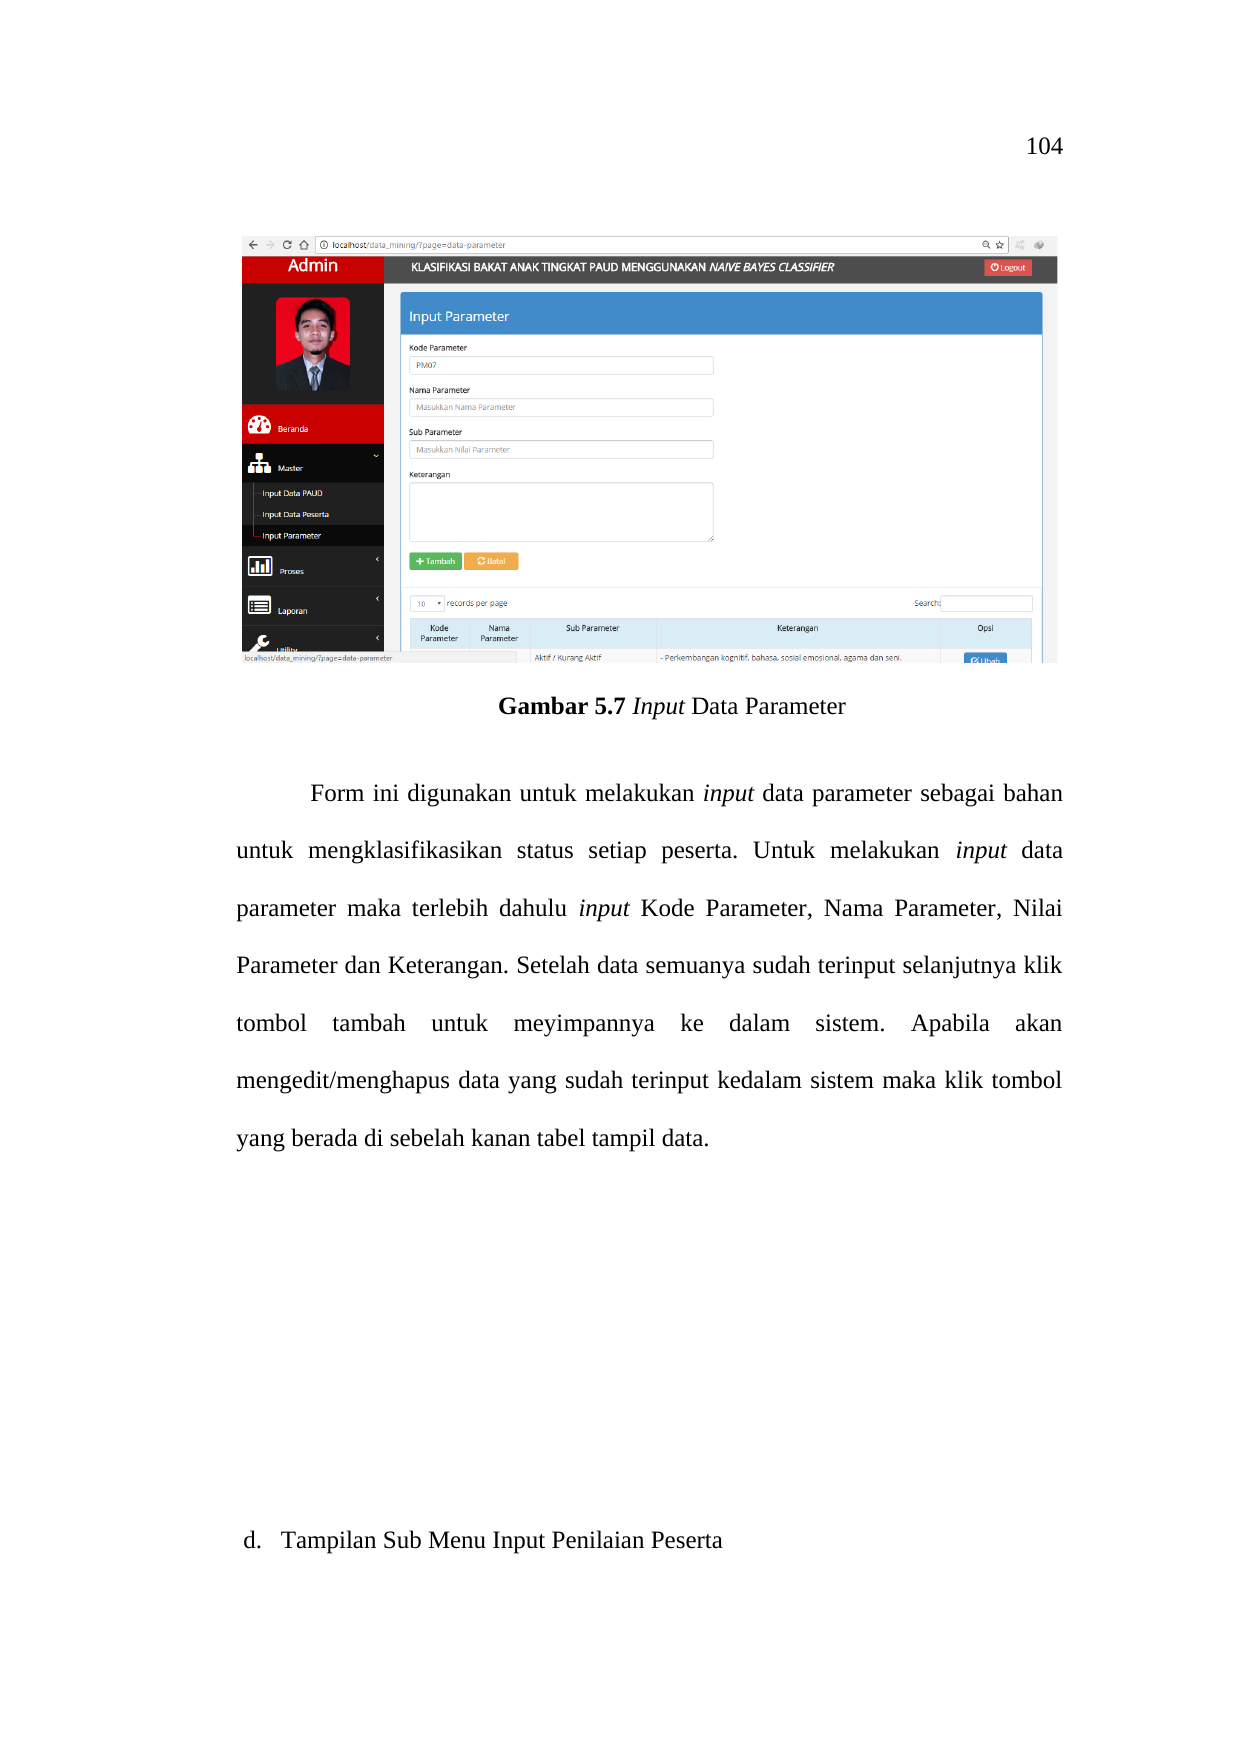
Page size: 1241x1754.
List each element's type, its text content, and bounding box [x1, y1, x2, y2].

text Gambar 5.7 Input Data Parameter [281, 691, 1063, 720]
list Form ini digunakan untuk melakukan input data parameter sebagai bahan untuk mengklasifikasikan status setiap peserta. Untuk melakukan input data parameter maka terlebih dahulu input Kode Parameter, Nama Parameter, Nilai Parameter dan Keterangan. Setelah data semuanya sudah terinput selanjutnya klik tombol tambah untuk meyimpannya ke dalam sistem. Apabila akan mengedit/menghapus data yang sudah terinput kedalam sistem maka klik tombol yang berada di sebelah kanan tabel tampil data. [236, 778, 1063, 1151]
list Tampilan Sub Menu Input Penilaian Peserta [243, 1525, 1063, 1554]
picture [242, 236, 1058, 663]
